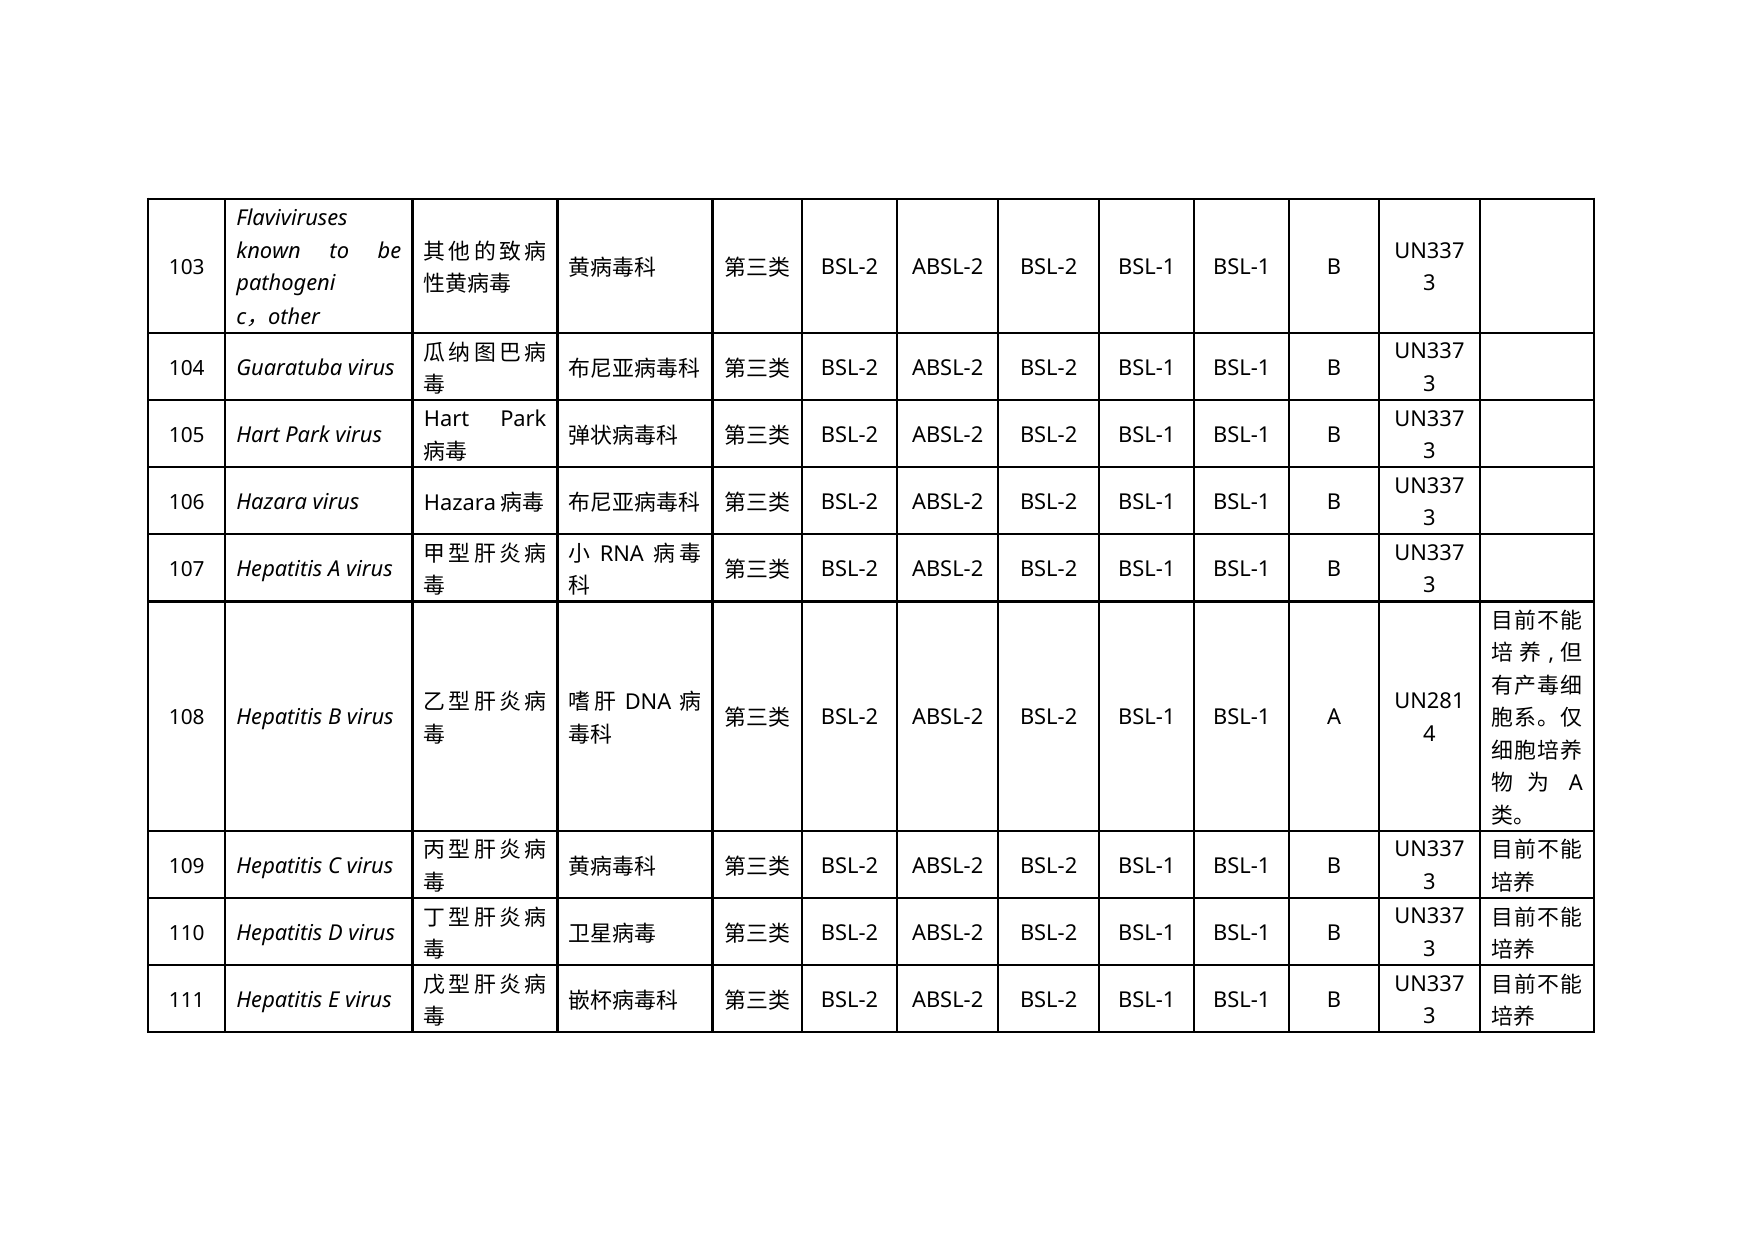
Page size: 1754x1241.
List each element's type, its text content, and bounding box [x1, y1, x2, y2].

table_cell Hepatitis E virus [226, 966, 411, 1031]
table_cell 其他的致病性黄病毒 [414, 200, 556, 332]
table_cell 嵌杯病毒科 [559, 966, 711, 1031]
table_cell BSL-2 [803, 200, 896, 332]
table_cell 目前不能培养 [1481, 966, 1593, 1031]
table_cell 丙型肝炎病毒 [414, 832, 556, 897]
table_cell BSL-1 [1100, 603, 1193, 830]
table_cell BSL-2 [803, 334, 896, 399]
table_cell BSL-2 [803, 603, 896, 830]
table_cell 布尼亚病毒科 [559, 334, 711, 399]
table_cell [1481, 200, 1593, 332]
table_cell BSL-1 [1100, 334, 1193, 399]
table_cell Hart Park virus [226, 401, 411, 466]
table_cell BSL-1 [1195, 468, 1288, 533]
table_cell [149, 603, 224, 830]
table_cell BSL-2 [999, 899, 1098, 964]
table_cell BSL-1 [1195, 535, 1288, 600]
table_cell ABSL-2 [898, 603, 997, 830]
table_cell [1481, 334, 1593, 399]
table_cell ABSL-2 [898, 334, 997, 399]
table_cell [1481, 468, 1593, 533]
table_cell 第三类 [714, 334, 801, 399]
table_cell B [1290, 966, 1378, 1031]
table_cell 嗜肝DNA病毒科 [559, 603, 711, 830]
table_cell BSL-1 [1195, 334, 1288, 399]
table_cell [149, 334, 224, 399]
table_cell [149, 200, 224, 332]
table_cell BSL-1 [1195, 832, 1288, 897]
table_cell [149, 966, 224, 1031]
table_cell 丁型肝炎病毒 [414, 899, 556, 964]
table_cell [1481, 535, 1593, 600]
table_cell BSL-1 [1195, 966, 1288, 1031]
table_cell B [1290, 832, 1378, 897]
table_cell 戊型肝炎病毒 [414, 966, 556, 1031]
table_cell ABSL-2 [898, 468, 997, 533]
table_cell BSL-2 [999, 966, 1098, 1031]
table_cell ABSL-2 [898, 200, 997, 332]
table_cell BSL-1 [1100, 966, 1193, 1031]
table_cell B [1290, 200, 1378, 332]
table_cell UN2814 [1380, 603, 1479, 830]
table_cell ABSL-2 [898, 401, 997, 466]
table_cell Flaviviruses known to be pathogenic，other [226, 200, 411, 332]
table_cell [149, 832, 224, 897]
table_cell 瓜纳图巴病毒 [414, 334, 556, 399]
table_cell BSL-2 [803, 468, 896, 533]
table_cell 小RNA病毒科 [559, 535, 711, 600]
table_cell 第三类 [714, 468, 801, 533]
table_cell UN3373 [1380, 334, 1479, 399]
table_cell 第三类 [714, 832, 801, 897]
table_cell BSL-2 [999, 401, 1098, 466]
table_cell ABSL-2 [898, 899, 997, 964]
table_cell B [1290, 468, 1378, 533]
table_cell B [1290, 334, 1378, 399]
table_cell BSL-2 [999, 468, 1098, 533]
table_cell BSL-1 [1100, 468, 1193, 533]
table_cell B [1290, 401, 1378, 466]
table_cell Guaratuba virus [226, 334, 411, 399]
table_cell B [1290, 535, 1378, 600]
table_cell Hepatitis B virus [226, 603, 411, 830]
table_cell 乙型肝炎病毒 [414, 603, 556, 830]
table_cell BSL-2 [999, 603, 1098, 830]
table_cell ABSL-2 [898, 832, 997, 897]
table_cell UN3373 [1380, 832, 1479, 897]
table_cell A [1290, 603, 1378, 830]
table_cell [149, 899, 224, 964]
table_cell 弹状病毒科 [559, 401, 711, 466]
table_cell UN3373 [1380, 535, 1479, 600]
table_cell [149, 468, 224, 533]
table_cell BSL-2 [803, 535, 896, 600]
table_cell 第三类 [714, 401, 801, 466]
table_cell BSL-2 [999, 334, 1098, 399]
table_cell BSL-1 [1195, 401, 1288, 466]
table_cell ABSL-2 [898, 535, 997, 600]
table_cell BSL-1 [1100, 899, 1193, 964]
table_cell BSL-2 [999, 535, 1098, 600]
table_cell BSL-1 [1100, 401, 1193, 466]
table_cell Hepatitis C virus [226, 832, 411, 897]
table_cell 黄病毒科 [559, 832, 711, 897]
table_cell UN3373 [1380, 966, 1479, 1031]
table_cell [149, 401, 224, 466]
table_cell BSL-1 [1100, 200, 1193, 332]
table_cell UN3373 [1380, 899, 1479, 964]
table_cell 第三类 [714, 200, 801, 332]
table_cell [1481, 401, 1593, 466]
table_cell BSL-1 [1100, 535, 1193, 600]
table_cell 第三类 [714, 535, 801, 600]
table_cell 布尼亚病毒科 [559, 468, 711, 533]
table_cell 黄病毒科 [559, 200, 711, 332]
table_cell 目前不能培养,但有产毒细胞系。仅细胞培养物为A类。 [1481, 603, 1593, 830]
table_cell BSL-1 [1100, 832, 1193, 897]
table_cell 第三类 [714, 966, 801, 1031]
table_cell BSL-2 [803, 899, 896, 964]
table_cell BSL-2 [999, 200, 1098, 332]
table_cell Hazara virus [226, 468, 411, 533]
table_cell 第三类 [714, 603, 801, 830]
table_cell BSL-1 [1195, 200, 1288, 332]
table_cell UN3373 [1380, 468, 1479, 533]
table_cell UN3373 [1380, 200, 1479, 332]
table_cell ABSL-2 [898, 966, 997, 1031]
table_cell 卫星病毒 [559, 899, 711, 964]
table_cell BSL-1 [1195, 603, 1288, 830]
table_cell BSL-1 [1195, 899, 1288, 964]
table_cell UN3373 [1380, 401, 1479, 466]
table_cell 甲型肝炎病毒 [414, 535, 556, 600]
table_cell B [1290, 899, 1378, 964]
table_cell Hepatitis D virus [226, 899, 411, 964]
table_cell 目前不能培养 [1481, 899, 1593, 964]
table_cell 目前不能培养 [1481, 832, 1593, 897]
table_cell Hepatitis A virus [226, 535, 411, 600]
table_cell BSL-2 [999, 832, 1098, 897]
table_cell BSL-2 [803, 832, 896, 897]
table_cell Hazara病毒 [414, 468, 556, 533]
table_cell BSL-2 [803, 401, 896, 466]
table_cell [149, 535, 224, 600]
table_cell Hart Park病毒 [414, 401, 556, 466]
table_cell 第三类 [714, 899, 801, 964]
table_cell BSL-2 [803, 966, 896, 1031]
